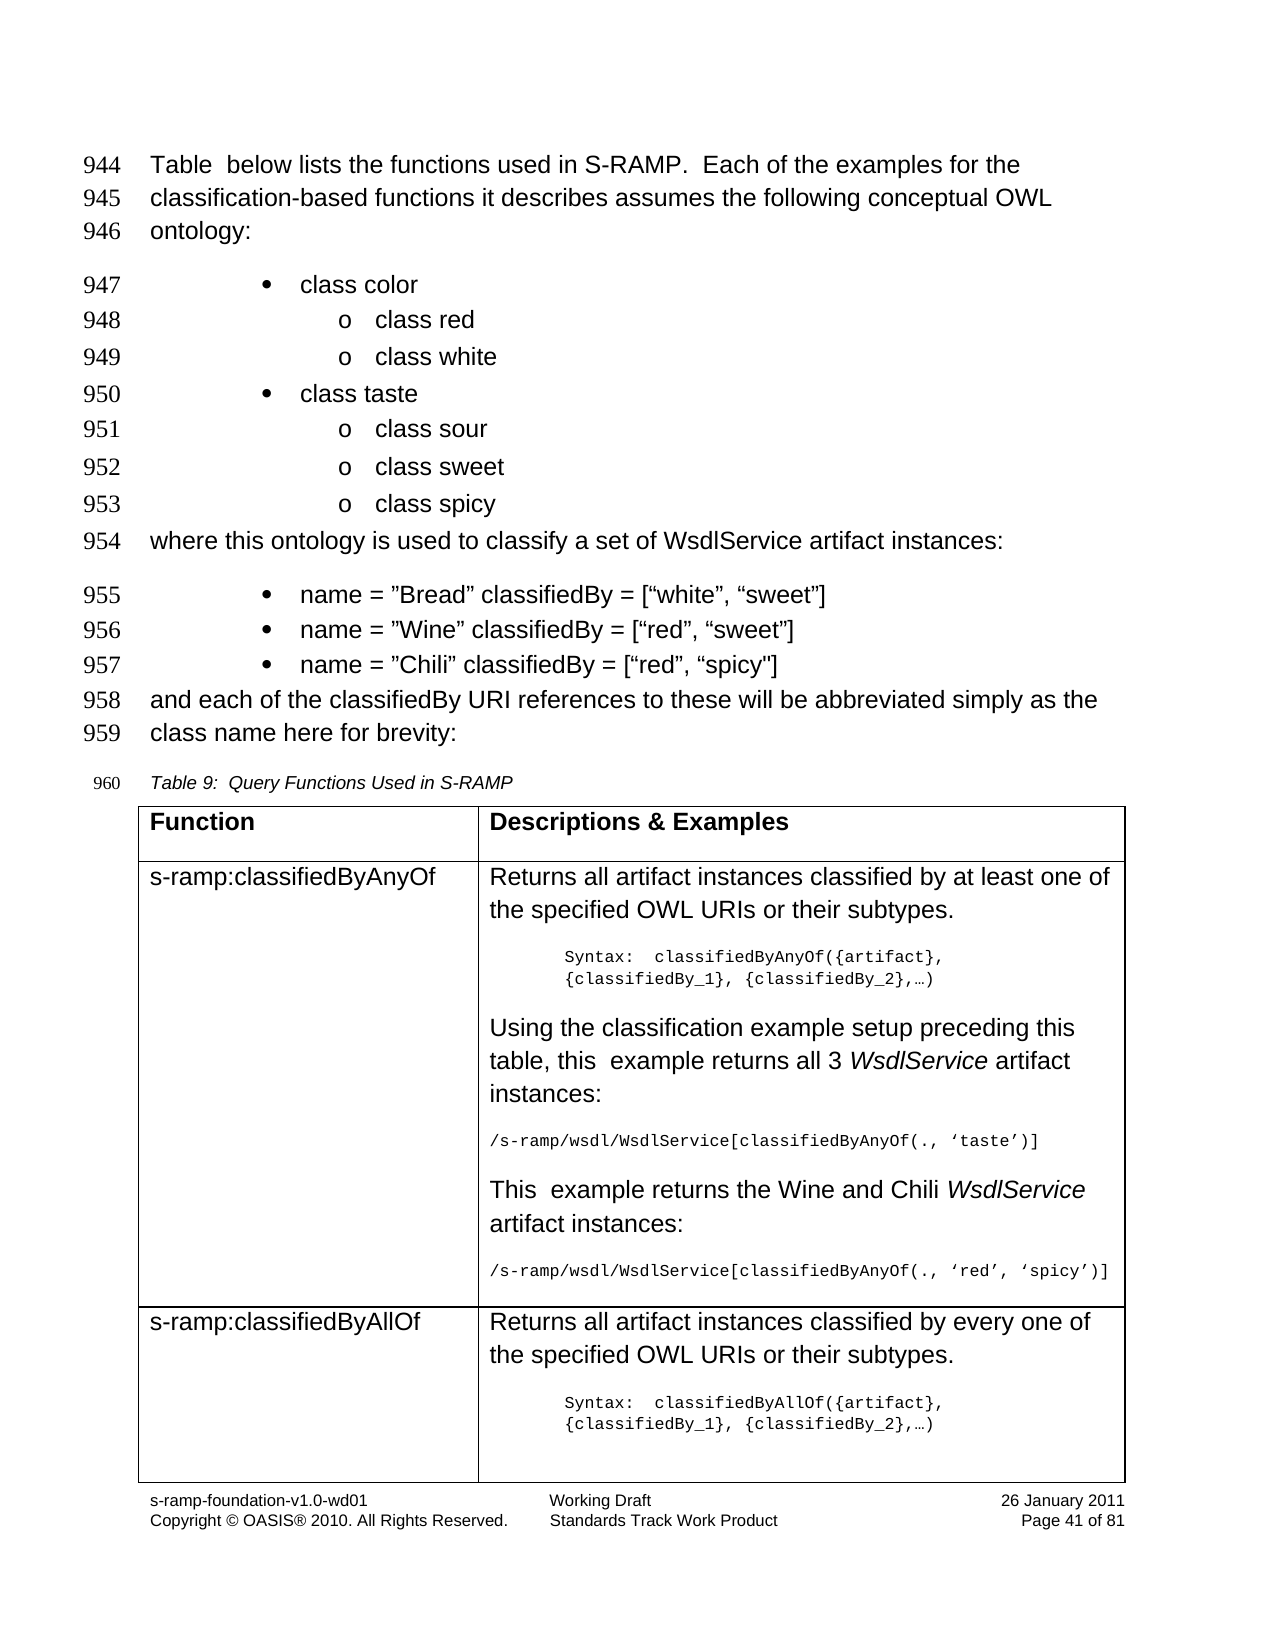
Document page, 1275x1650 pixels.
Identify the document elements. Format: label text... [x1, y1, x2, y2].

list class sour [337, 414, 1125, 445]
list class taste [262, 379, 1125, 408]
list class spicy [337, 489, 1125, 520]
list name = ”Chili” classifiedBy = [“red”, “spicy"] [262, 650, 1125, 679]
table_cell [139, 1308, 478, 1482]
list class sweet [337, 452, 1125, 483]
text where this ontology is used to classify a set of WsdlService artifact instances: [150, 526, 1125, 555]
list class color [262, 270, 1125, 299]
text Table 8 below lists the functions used in S-RAMP. Each of the examples for the classification-based functions it describes assumes the following conceptual OWL ontology: [150, 150, 1125, 245]
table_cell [479, 1308, 1124, 1482]
list name = ”Wine” classifiedBy = [“red”, “sweet”] [262, 615, 1125, 644]
table_header Function [139, 807, 478, 861]
list class white [337, 342, 1125, 373]
table_header Descriptions & Examples [479, 807, 1124, 861]
table_cell Returns all artifact instances classified by at least one of the specified OWL URIs or their subtypes. Syntax: classifiedByAnyOf({artifact}, {classifiedBy_1}, {classifiedBy_2},…) Using the classification example setup preceding this table, this example returns all 3 WsdlService artifact instances: /s-ramp/wsdl/WsdlService[classifiedByAnyOf(., ‘taste’)] This example returns the Wine and Chili WsdlService artifact instances: /s-ramp/wsdl/WsdlService[classifiedByAnyOf(., ‘red’, ‘spicy’)] [479, 862, 1124, 1306]
text Table 9: Query Functions Used in S-RAMP [150, 772, 1125, 794]
list class red [337, 305, 1125, 336]
table_cell s-ramp:classifiedByAnyOf [139, 862, 478, 1306]
list name = ”Bread” classifiedBy = [“white”, “sweet”] [262, 580, 1125, 609]
text and each of the classifiedBy URI references to these will be abbreviated simply as the class name here for brevity: [150, 685, 1125, 747]
